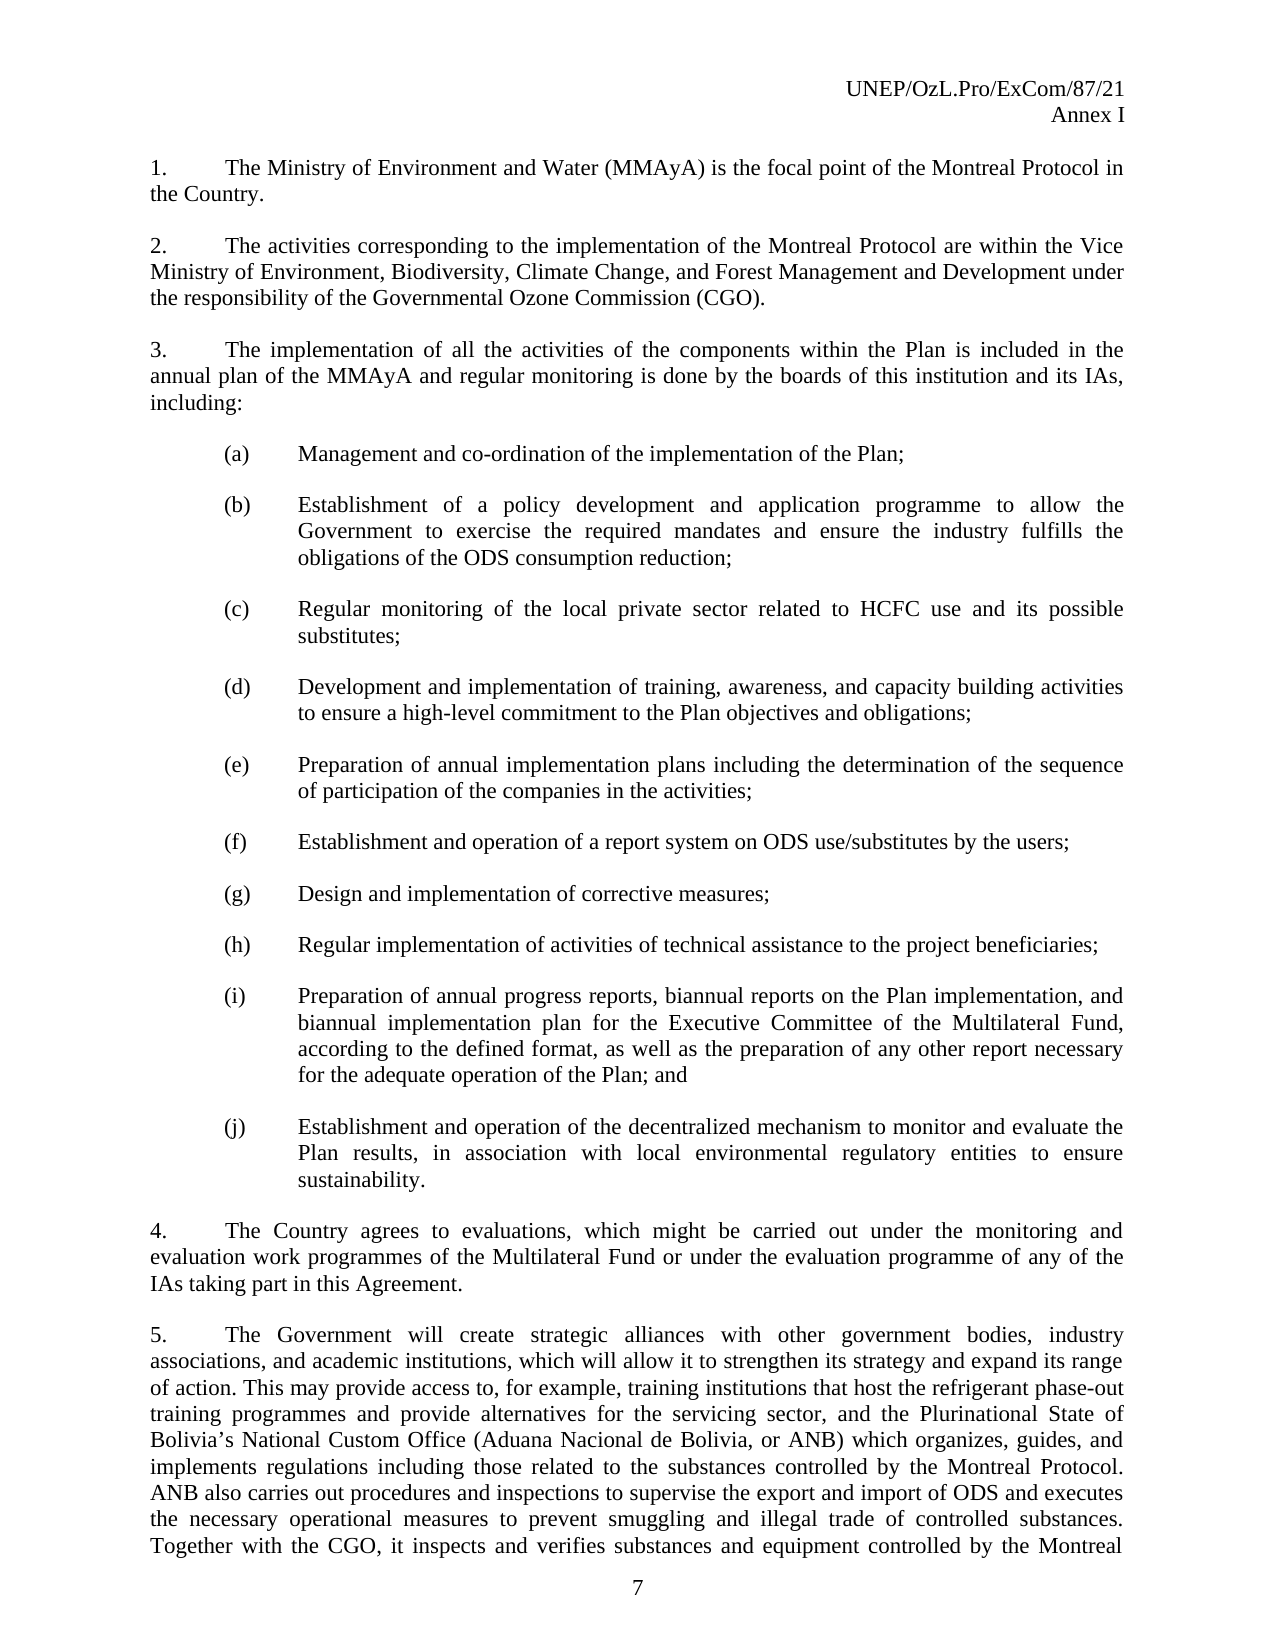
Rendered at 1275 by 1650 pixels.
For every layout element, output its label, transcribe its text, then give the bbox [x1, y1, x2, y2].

list Development and implementation of training, awareness, and capacity building activities to ensure a high-level commitment to the Plan objectives and obligations; [224, 673, 1125, 726]
list Establishment of a policy development and application programme to allow the Government to exercise the required mandates and ensure the industry fulfills the obligations of the ODS consumption reduction; [224, 491, 1125, 570]
list The Ministry of Environment and Water (MMAyA) is the focal point of the Montreal Protocol in the Country. [150, 154, 1125, 207]
list The Country agrees to evaluations, which might be carried out under the monitoring and evaluation work programmes of the Multilateral Fund or under the evaluation programme of any of the IAs taking part in this Agreement. [150, 1217, 1125, 1296]
list Preparation of annual implementation plans including the determination of the sequence of participation of the companies in the activities; [224, 751, 1125, 803]
list The implementation of all the activities of the components within the Plan is included in the annual plan of the MMAyA and regular monitoring is done by the boards of this institution and its IAs, including: [150, 336, 1125, 415]
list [150, 1321, 1125, 1558]
list Establishment and operation of the decentralized mechanism to monitor and evaluate the Plan results, in association with local environmental regulatory entities to ensure sustainability. [224, 1113, 1125, 1192]
list Regular implementation of activities of technical assistance to the project beneficiaries; [224, 931, 1125, 957]
list The activities corresponding to the implementation of the Montreal Protocol are within the Vice Ministry of Environment, Biodiversity, Climate Change, and Forest Management and Development under the responsibility of the Governmental Ozone Commission (CGO). [150, 232, 1125, 311]
list Establishment and operation of a report system on ODS use/substitutes by the users; [224, 828, 1125, 855]
list Design and implementation of corrective measures; [224, 880, 1125, 906]
list Management and co-ordination of the implementation of the Plan; [224, 440, 1125, 466]
list Preparation of annual progress reports, biannual reports on the Plan implementation, and biannual implementation plan for the Executive Committee of the Multilateral Fund, according to the defined format, as well as the preparation of any other report necessary for the adequate operation of the Plan; and [224, 982, 1125, 1088]
list Regular monitoring of the local private sector related to HCFC use and its possible substitutes; [224, 595, 1125, 648]
